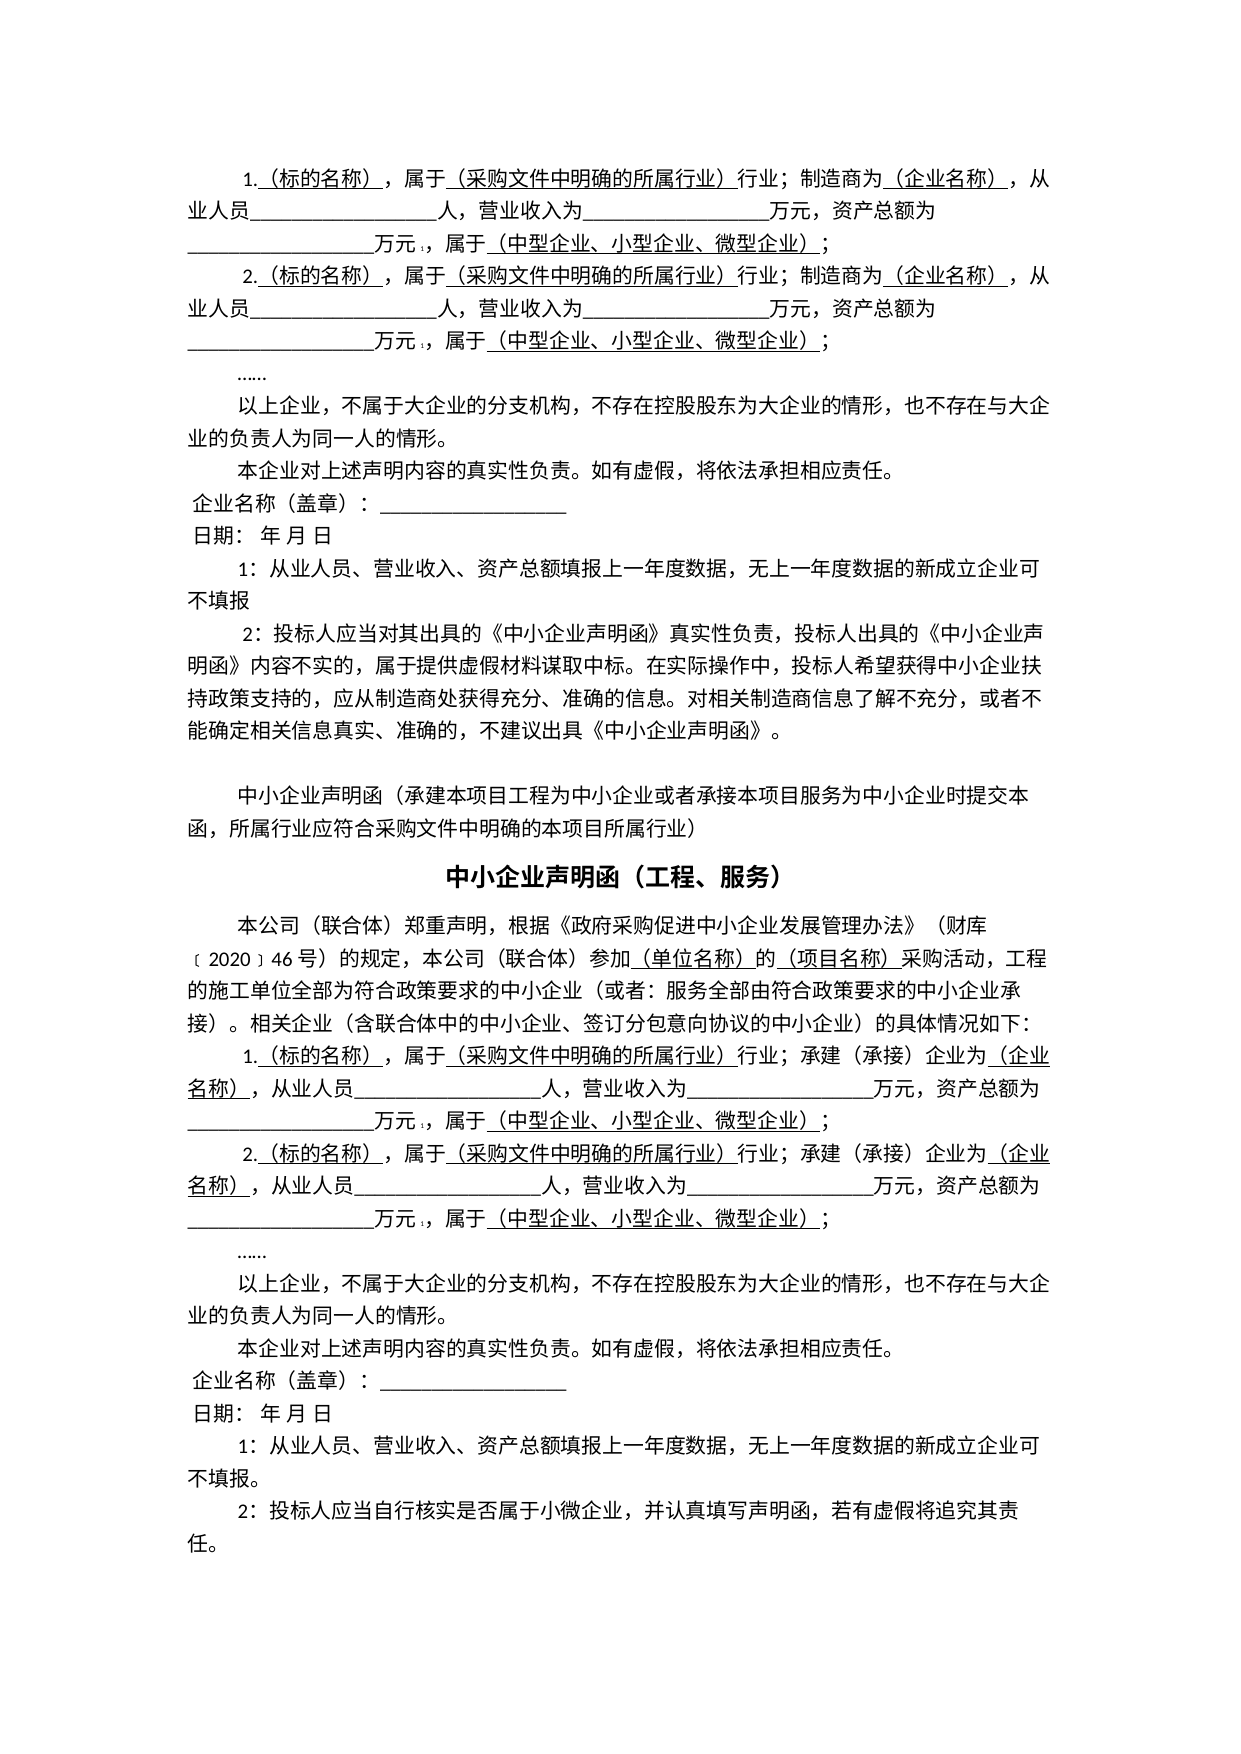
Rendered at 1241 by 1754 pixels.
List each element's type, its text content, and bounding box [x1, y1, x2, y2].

text 日期： 年 月 日 [187, 519, 1053, 552]
text 企业名称（盖章）：__________________ [187, 1364, 1053, 1397]
text …… [187, 357, 1053, 389]
text 日期： 年 月 日 [187, 1397, 1053, 1429]
text 2：投标人应当自行核实是否属于小微企业，并认真填写声明函，若有虚假将追究其责任。 [187, 1494, 1053, 1559]
text 以上企业，不属于大企业的分支机构，不存在控股股东为大企业的情形，也不存在与大企业的负责人为同一人的情形。 [187, 1267, 1053, 1332]
text 中小企业声明函（承建本项目工程为中小企业或者承接本项目服务为中小企业时提交本函，所属行业应符合采购文件中明确的本项目所属行业） [187, 779, 1053, 844]
text 1：从业人员、营业收入、资产总额填报上一年度数据，无上一年度数据的新成立企业可不填报 [187, 552, 1053, 617]
text 1.（标的名称），属于（采购文件中明确的所属行业）行业；承建（承接）企业为（企业名称），从业人员__________________人，营业收入为__________________万元，资产总额为__________________万元1，属于（中型企业、小型企业、微型企业）； [187, 1039, 1053, 1137]
text 中小企业声明函（工程、服务） [187, 844, 1053, 909]
text 企业名称（盖章）：__________________ [187, 487, 1053, 519]
text …… [187, 1234, 1053, 1267]
text 1：从业人员、营业收入、资产总额填报上一年度数据，无上一年度数据的新成立企业可不填报。 [187, 1429, 1053, 1494]
text 2.（标的名称），属于（采购文件中明确的所属行业）行业；承建（承接）企业为（企业名称），从业人员__________________人，营业收入为__________________万元，资产总额为__________________万元1，属于（中型企业、小型企业、微型企业）； [187, 1137, 1053, 1234]
text 本公司（联合体）郑重声明，根据《政府采购促进中小企业发展管理办法》（财库﹝2020﹞46 号）的规定，本公司（联合体）参加（单位名称）的（项目名称）采购活动，工程的施工单位全部为符合政策要求的中小企业（或者：服务全部由符合政策要求的中小企业承接）。相关企业（含联合体中的中小企业、签订分包意向协议的中小企业）的具体情况如下： [187, 909, 1053, 1039]
text 本企业对上述声明内容的真实性负责。如有虚假，将依法承担相应责任。 [187, 454, 1053, 487]
text 2.（标的名称），属于（采购文件中明确的所属行业）行业；制造商为（企业名称），从业人员__________________人，营业收入为__________________万元，资产总额为__________________万元1，属于（中型企业、小型企业、微型企业）； [187, 259, 1053, 357]
text 以上企业，不属于大企业的分支机构，不存在控股股东为大企业的情形，也不存在与大企业的负责人为同一人的情形。 [187, 389, 1053, 454]
text 2：投标人应当对其出具的《中小企业声明函》真实性负责，投标人出具的《中小企业声明函》内容不实的，属于提供虚假材料谋取中标。在实际操作中，投标人希望获得中小企业扶持政策支持的，应从制造商处获得充分、准确的信息。对相关制造商信息了解不充分，或者不能确定相关信息真实、准确的，不建议出具《中小企业声明函》。 [187, 617, 1053, 747]
text 1.（标的名称），属于（采购文件中明确的所属行业）行业；制造商为（企业名称），从业人员__________________人，营业收入为__________________万元，资产总额为__________________万元1，属于（中型企业、小型企业、微型企业）； [187, 162, 1053, 259]
text 本企业对上述声明内容的真实性负责。如有虚假，将依法承担相应责任。 [187, 1332, 1053, 1364]
